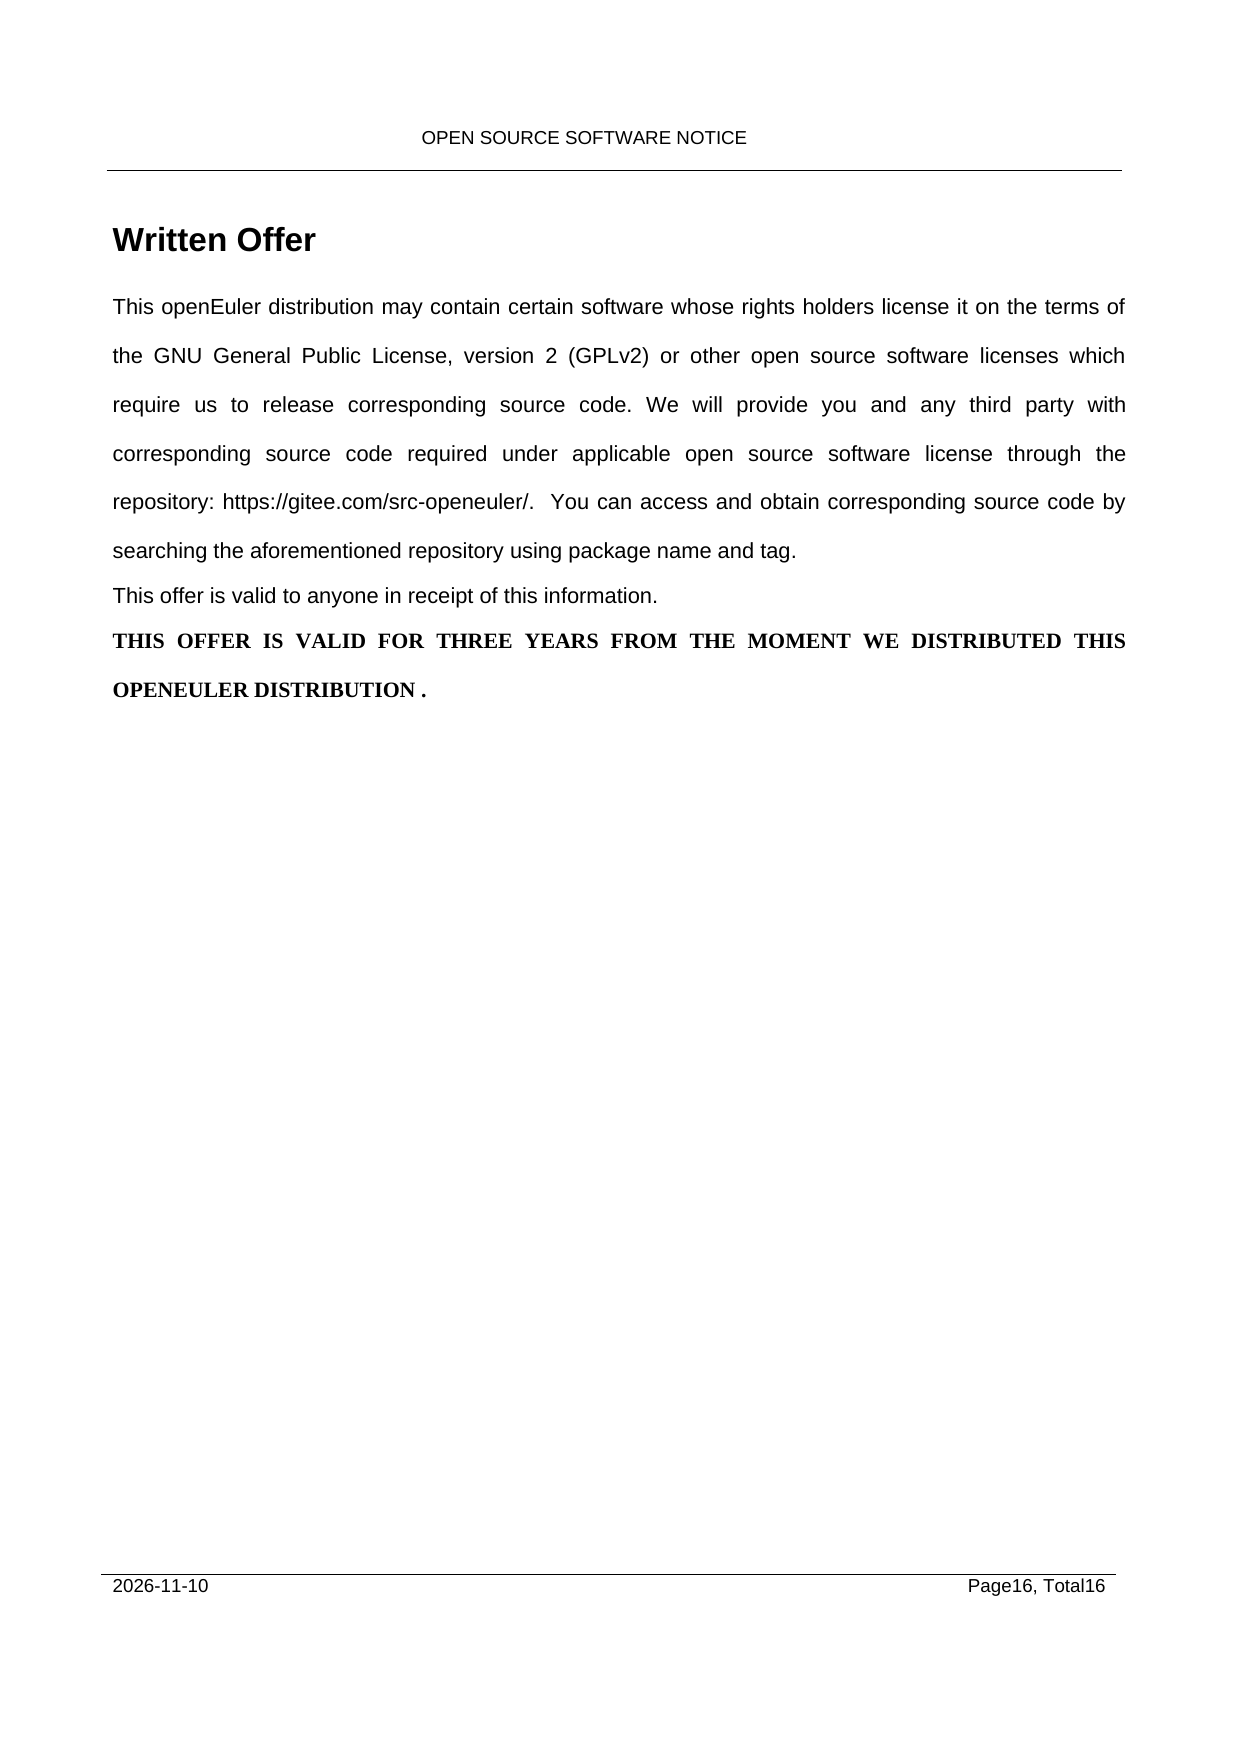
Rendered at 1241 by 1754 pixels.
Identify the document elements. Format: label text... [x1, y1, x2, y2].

text Written Offer [112, 206, 1128, 271]
text This offer is valid to anyone in receipt of this information. [112, 579, 1128, 612]
text THIS OFFER IS VALID FOR THREE YEARS FROM THE MOMENT WE DISTRIBUTED THIS OPENEULER DISTRIBUTION . [112, 624, 1128, 706]
text This openEuler distribution may contain certain software whose rights holders license it on the terms of the GNU General Public License, version 2 (GPLv2) or other open source software licenses which require us to release corresponding source code. We will provide you and any third party with corresponding source code required under applicable open source software license through the repository: https://gitee.com/src-openeuler/. You can access and obtain corresponding source code by searching the aforementioned repository using package name and tag. [112, 291, 1128, 567]
